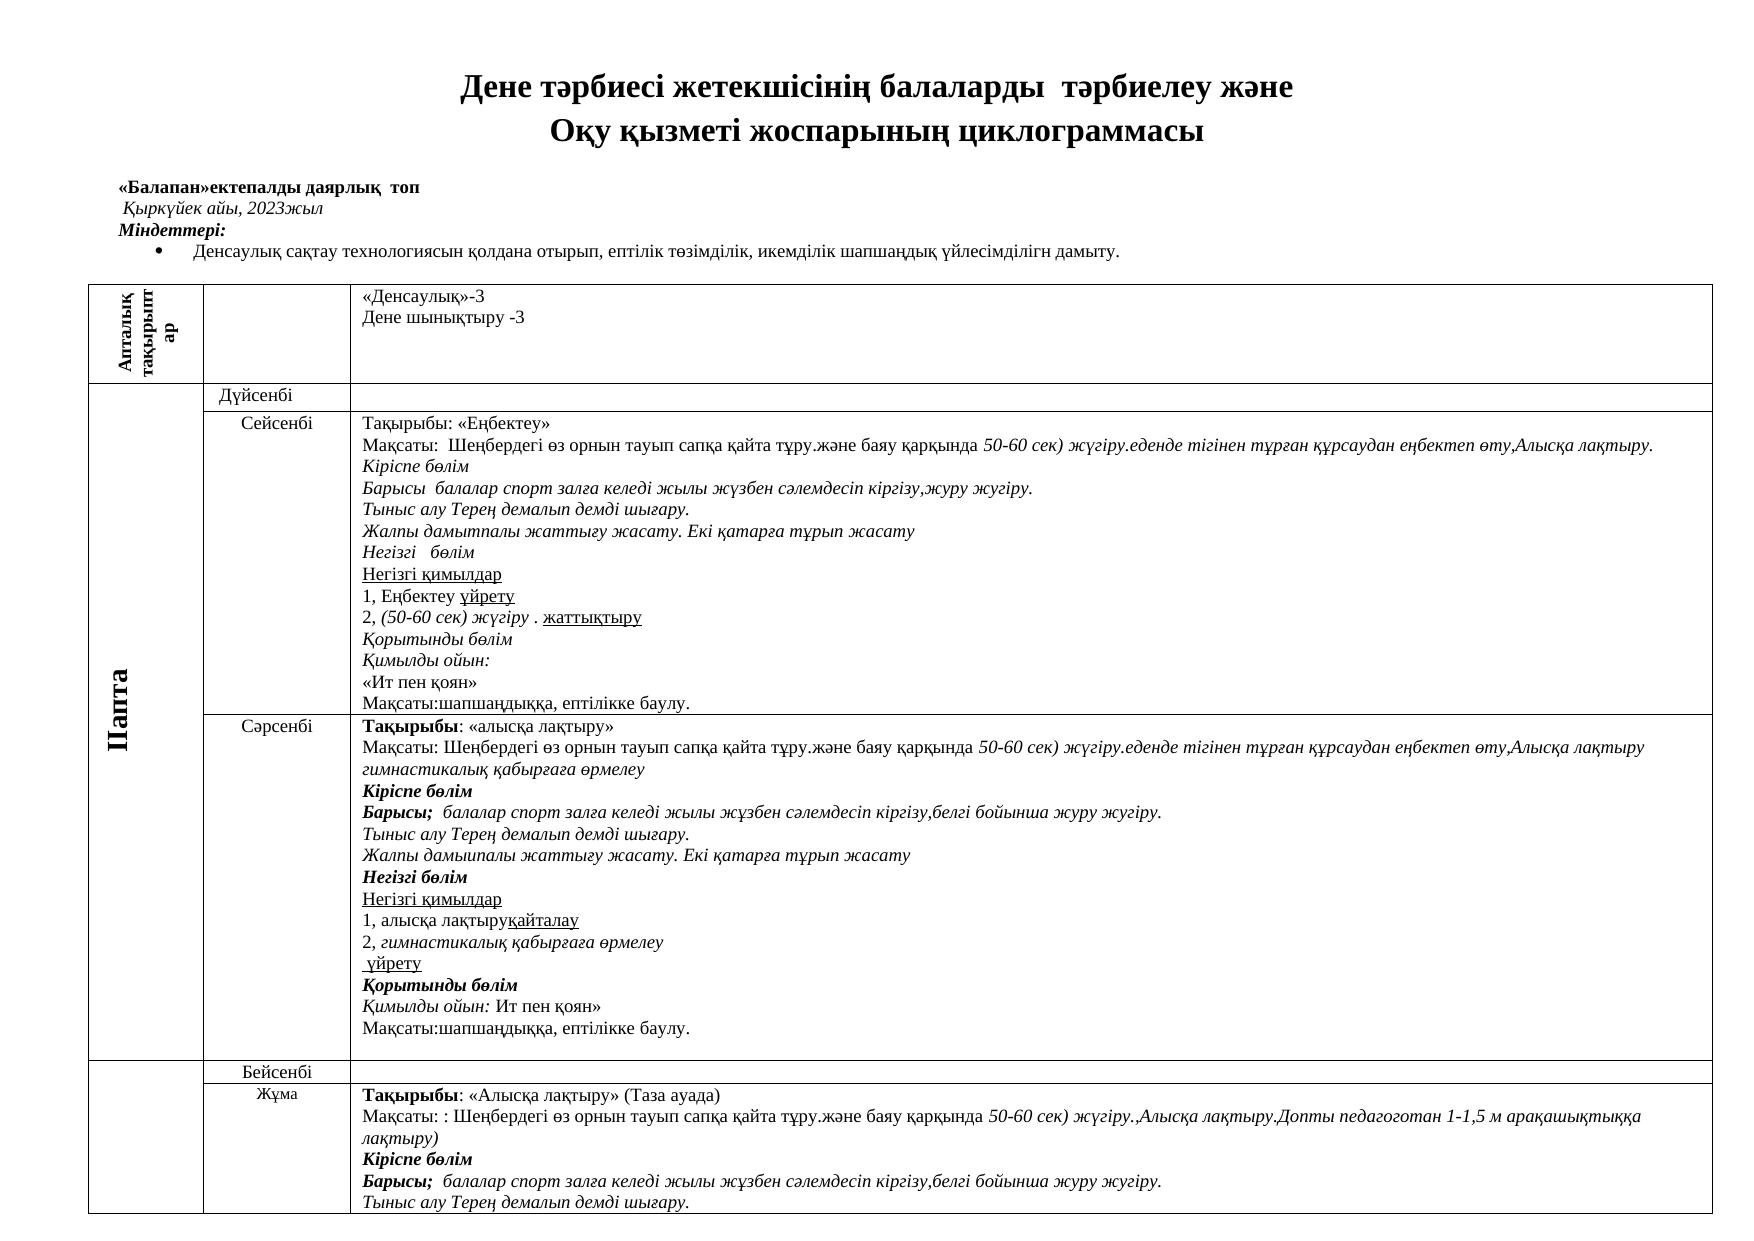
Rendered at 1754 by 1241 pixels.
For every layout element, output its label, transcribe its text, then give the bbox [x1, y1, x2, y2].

text Міндеттері: [118, 219, 1636, 240]
table_cell Дүйсенбі [204, 384, 350, 411]
text Оқу қызметі жоспарының циклограммасы [118, 110, 1636, 148]
text Қыркүйек айы, 2023жыл [118, 197, 1636, 219]
table_cell Бейсенбі [204, 1061, 350, 1082]
table_cell IIапта [89, 384, 203, 1060]
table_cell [351, 1084, 1712, 1213]
text Дене тәрбиесі жетекшісінің балаларды тәрбиелеу және [118, 66, 1636, 104]
table_cell Сейсенбі [204, 412, 350, 714]
table_header Апталық тақырыптар [89, 285, 203, 383]
table_cell [351, 1061, 1712, 1082]
table_cell Жұма [204, 1084, 350, 1213]
table_header «Денсаулық»-3 Дене шынықтыру -3 [351, 285, 1712, 383]
list Денсаулық сақтау технологиясын қолдана отырып, ептілік төзімділік, икемділік шапшаңдық үйлесімділігн дамыту. [156, 240, 1636, 262]
table_cell Сәрсенбі [204, 715, 350, 1060]
table_header [204, 285, 350, 383]
table_cell [351, 384, 1712, 411]
table_cell Тақырыбы: «Еңбектеу» Мақсаты: Шеңбердегі өз орнын тауып сапқа қайта тұру.және баяу қарқында 50-60 сек) жүгіру.еденде тігінен тұрған құрсаудан еңбектеп өту,Алысқа лақтыру. Кіріспе бөлім Барысы балалар спорт залға келеді жылы жүзбен сәлемдесіп кіргізу,журу жугіру. Тыныс алу Терең демалып демді шығару. Жалпы дамытпалы жаттығу жасату. Екі қатарға тұрып жасату Негізгі бөлім Негізгі қимылдар 1, Еңбектеу үйрету 2, (50-60 сек) жүгіру . жаттықтыру Қорытынды бөлім Қимылды ойын: «Ит пен қоян» Мақсаты:шапшаңдыққа, ептілікке баулу. [351, 412, 1712, 714]
table_cell [89, 1061, 203, 1213]
text «Балапан»ектепалды даярлық топ [118, 176, 1636, 197]
table_cell Тақырыбы: «алысқа лақтыру» Мақсаты: Шеңбердегі өз орнын тауып сапқа қайта тұру.және баяу қарқында 50-60 сек) жүгіру.еденде тігінен тұрған құрсаудан еңбектеп өту,Алысқа лақтыру гимнастикалық қабырғаға өрмелеу Кіріспе бөлім Барысы; балалар спорт залға келеді жылы жұзбен сәлемдесіп кіргізу,белгі бойынша журу жугіру. Тыныс алу Терең демалып демді шығару. Жалпы дамыипалы жаттығу жасату. Екі қатарға тұрып жасату Негізгі бөлім Негізгі қимылдар 1, алысқа лақтыруқайталау 2, гимнастикалық қабырғаға өрмелеу үйрету Қорытынды бөлім Қимылды ойын: Ит пен қоян» Мақсаты:шапшаңдыққа, ептілікке баулу. [351, 715, 1712, 1060]
